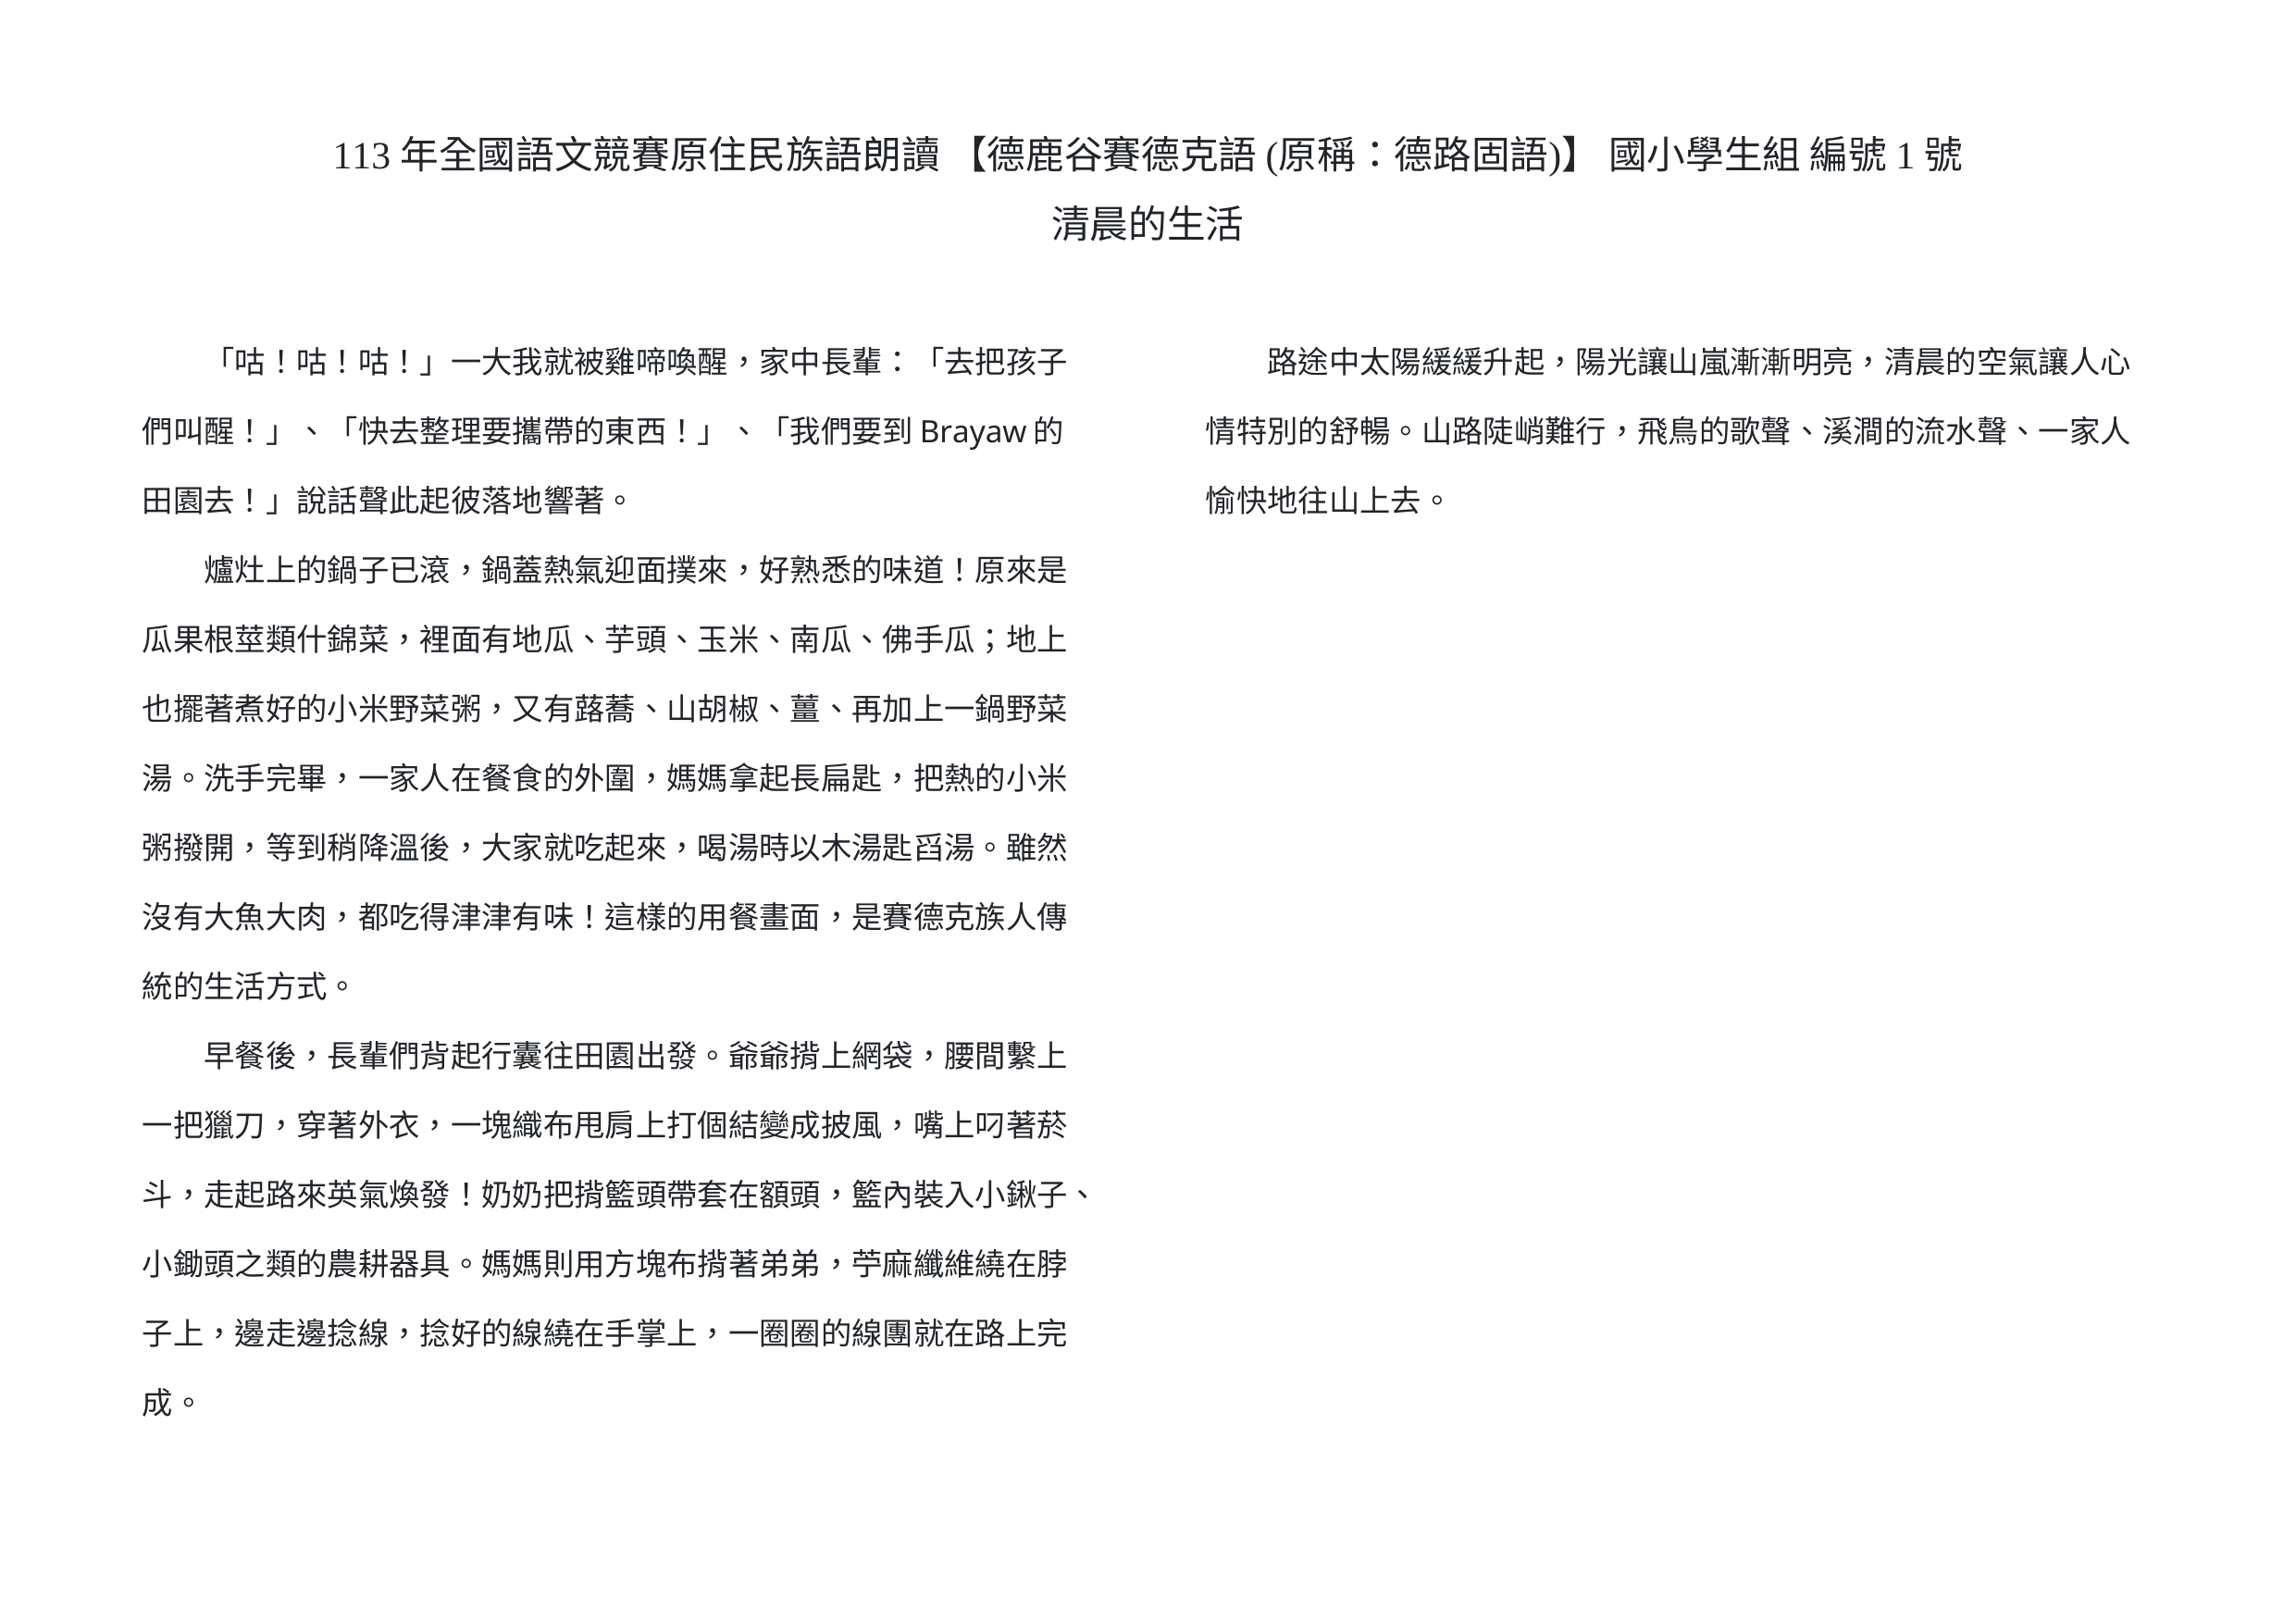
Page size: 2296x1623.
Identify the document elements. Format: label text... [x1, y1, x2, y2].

text 清晨的生活 [142, 187, 2153, 256]
text 路途中太陽緩緩升起，陽光讓山嵐漸漸明亮，清晨的空氣讓人心情特別的舒暢。山路陡峭難行，飛鳥的歌聲、溪澗的流水聲、一家人愉快地往山上去。 [1206, 326, 2153, 534]
text 「咕！咕！咕！」一大我就被雞啼喚醒，家中長輩：「去把孩子們叫醒！」、「快去整理要攜帶的東西！」、「我們要到Brayaw的田園去！」說話聲此起彼落地響著。 [142, 326, 1090, 534]
text 早餐後，長輩們背起行囊往田園出發。爺爺揹上網袋，腰間繫上一把獵刀，穿著外衣，一塊織布甩肩上打個結變成披風，嘴上叼著菸斗，走起路來英氣煥發！奶奶把揹籃頭帶套在額頭，籃內裝入小鍬子、小鋤頭之類的農耕器具。媽媽則用方塊布揹著弟弟，苧麻纖維繞在脖子上，邊走邊捻線，捻好的線繞在手掌上，一圈圈的線團就在路上完成。 [142, 1020, 1090, 1436]
text 113 年全國語文競賽原住民族語朗讀 【德鹿谷賽德克語 (原稱：德路固語)】 國小學生組 編號 1 號 [142, 118, 2153, 187]
text 爐灶上的鍋子已滾，鍋蓋熱氣迎面撲來，好熟悉的味道！原來是瓜果根莖類什錦菜，裡面有地瓜、芋頭、玉米、南瓜、佛手瓜；地上也擺著煮好的小米野菜粥，又有蕗蕎、山胡椒、薑、再加上一鍋野菜湯。洗手完畢，一家人在餐食的外圍，媽媽拿起長扁匙，把熱的小米粥撥開，等到稍降溫後，大家就吃起來，喝湯時以木湯匙舀湯。雖然沒有大魚大肉，都吃得津津有味！這樣的用餐畫面，是賽德克族人傳統的生活方式。 [142, 534, 1090, 1020]
